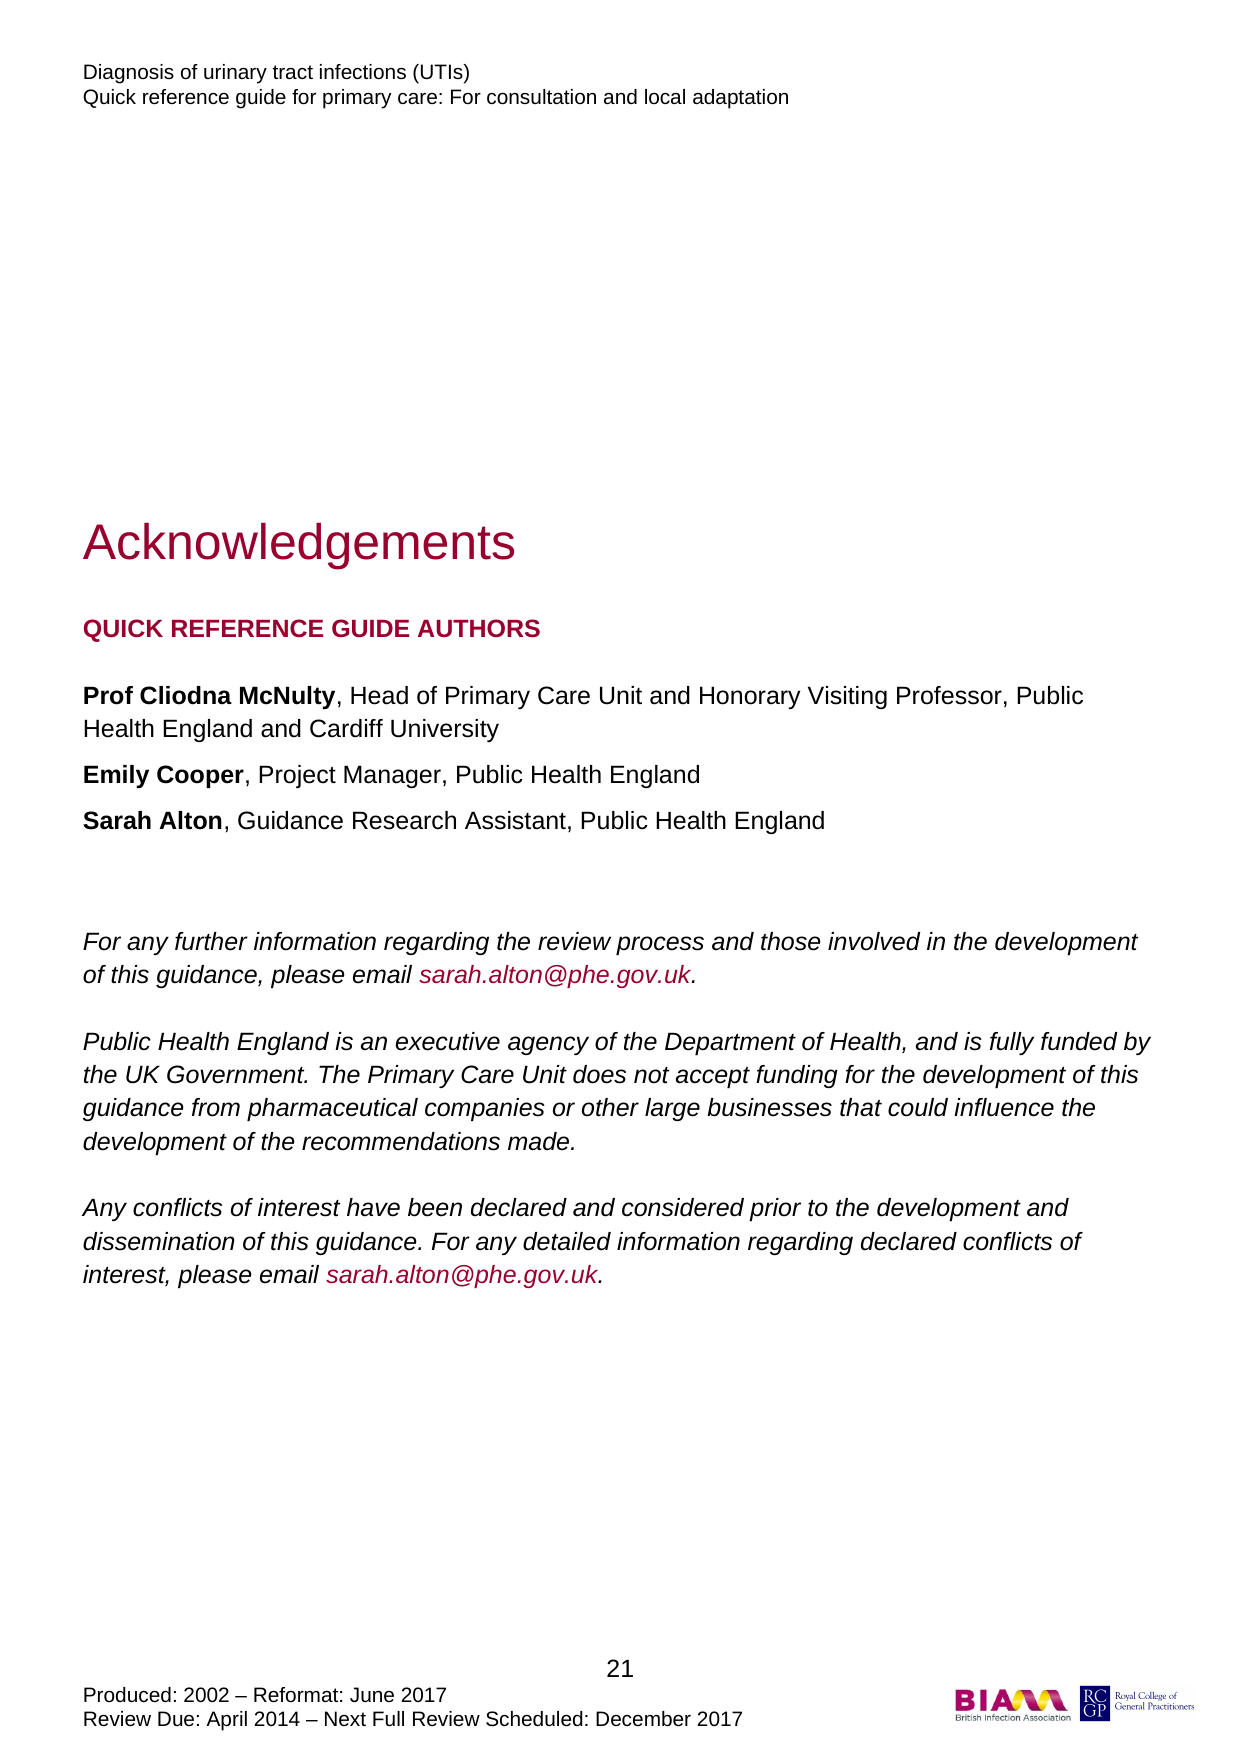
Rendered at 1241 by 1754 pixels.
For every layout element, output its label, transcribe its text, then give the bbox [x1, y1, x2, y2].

text Public Health England is an executive agency of the Department of Health, and is fully funded by the UK Government. The Primary Care Unit does not accept funding for the development of this guidance from pharmaceutical companies or other large businesses that could influence the development of the recommendations made. [83, 1023, 1157, 1157]
text Prof Cliodna McNulty, Head of Primary Care Unit and Honorary Visiting Professor, Public Health England and Cardiff University [83, 677, 1157, 744]
text For any further information regarding the review process and those involved in the development of this guidance, please email sarah.alton@phe.gov.uk. [83, 923, 1157, 990]
picture [1079, 1685, 1195, 1722]
text Any conflicts of interest have been declared and considered prior to the development and dissemination of this guidance. For any detailed information regarding declared conflicts of interest, please email sarah.alton@phe.gov.uk. [83, 1190, 1157, 1290]
text Emily Cooper, Project Manager, Public Health England [83, 757, 1157, 790]
picture [954, 1688, 1073, 1723]
text QUICK REFERENCE GUIDE AUTHORS [83, 611, 1157, 644]
subtitle Acknowledgements [83, 504, 1075, 573]
text Sarah Alton, Guidance Research Assistant, Public Health England [83, 802, 1157, 836]
